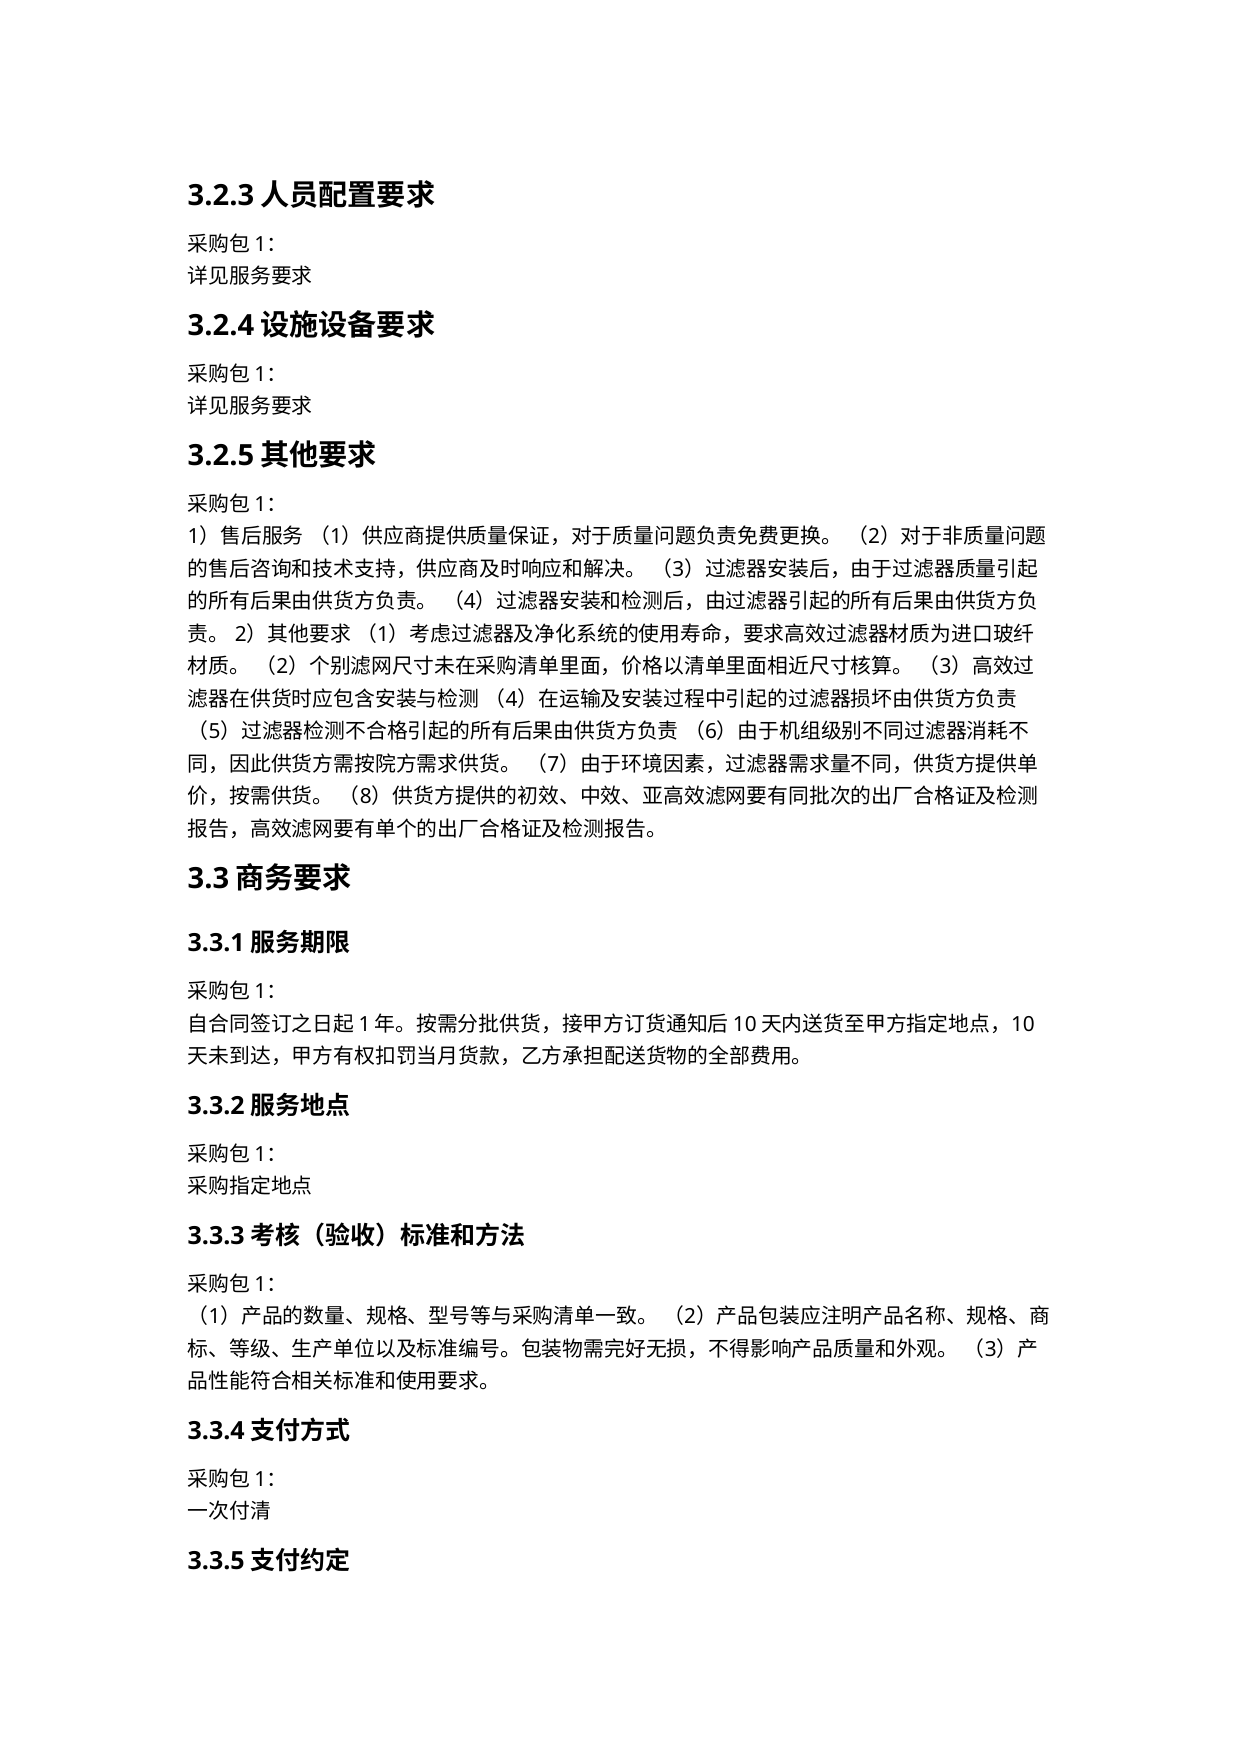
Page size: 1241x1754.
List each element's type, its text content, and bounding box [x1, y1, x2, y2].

text 详见服务要求 [187, 389, 1053, 422]
text 自合同签订之日起1年。按需分批供货，接甲方订货通知后10天内送货至甲方指定地点，10天未到达，甲方有权扣罚当月货款，乙方承担配送货物的全部费用。 [187, 1007, 1053, 1072]
text 采购包1： [187, 1462, 1053, 1494]
text 3.3.2服务地点 [187, 1072, 1053, 1137]
text 1）售后服务 （1）供应商提供质量保证，对于质量问题负责免费更换。 （2）对于非质量问题的售后咨询和技术支持，供应商及时响应和解决。 （3）过滤器安装后，由于过滤器质量引起的所有后果由供货方负责。 （4）过滤器安装和检测后，由过滤器引起的所有后果由供货方负责。 2）其他要求 （1）考虑过滤器及净化系统的使用寿命，要求高效过滤器材质为进口玻纤材质。 （2）个别滤网尺寸未在采购清单里面，价格以清单里面相近尺寸核算。 （3）高效过滤器在供货时应包含安装与检测 （4）在运输及安装过程中引起的过滤器损坏由供货方负责 （5）过滤器检测不合格引起的所有后果由供货方负责 （6）由于机组级别不同过滤器消耗不同，因此供货方需按院方需求供货。 （7）由于环境因素，过滤器需求量不同，供货方提供单价，按需供货。 （8）供货方提供的初效、中效、亚高效滤网要有同批次的出厂合格证及检测报告，高效滤网要有单个的出厂合格证及检测报告。 [187, 519, 1053, 844]
text 一次付清 [187, 1494, 1053, 1527]
text 3.3.4支付方式 [187, 1397, 1053, 1462]
text 3.3商务要求 [187, 844, 1053, 909]
text 采购包1： [187, 487, 1053, 519]
text 3.3.1服务期限 [187, 909, 1053, 974]
text 采购包1： [187, 357, 1053, 389]
text 采购包1： [187, 1137, 1053, 1169]
text （1）产品的数量、规格、型号等与采购清单一致。 （2）产品包装应注明产品名称、规格、商标、等级、生产单位以及标准编号。包装物需完好无损，不得影响产品质量和外观。 （3）产品性能符合相关标准和使用要求。 [187, 1299, 1053, 1397]
text 采购包1： [187, 1267, 1053, 1299]
text 详见服务要求 [187, 259, 1053, 292]
text 采购包1： [187, 974, 1053, 1007]
text 3.3.5支付约定 [187, 1527, 1053, 1592]
text 3.2.4设施设备要求 [187, 292, 1053, 357]
text 采购包1： [187, 227, 1053, 259]
text 3.3.3考核（验收）标准和方法 [187, 1202, 1053, 1267]
text 3.2.3人员配置要求 [187, 162, 1053, 227]
text 3.2.5其他要求 [187, 422, 1053, 487]
text 采购指定地点 [187, 1169, 1053, 1202]
